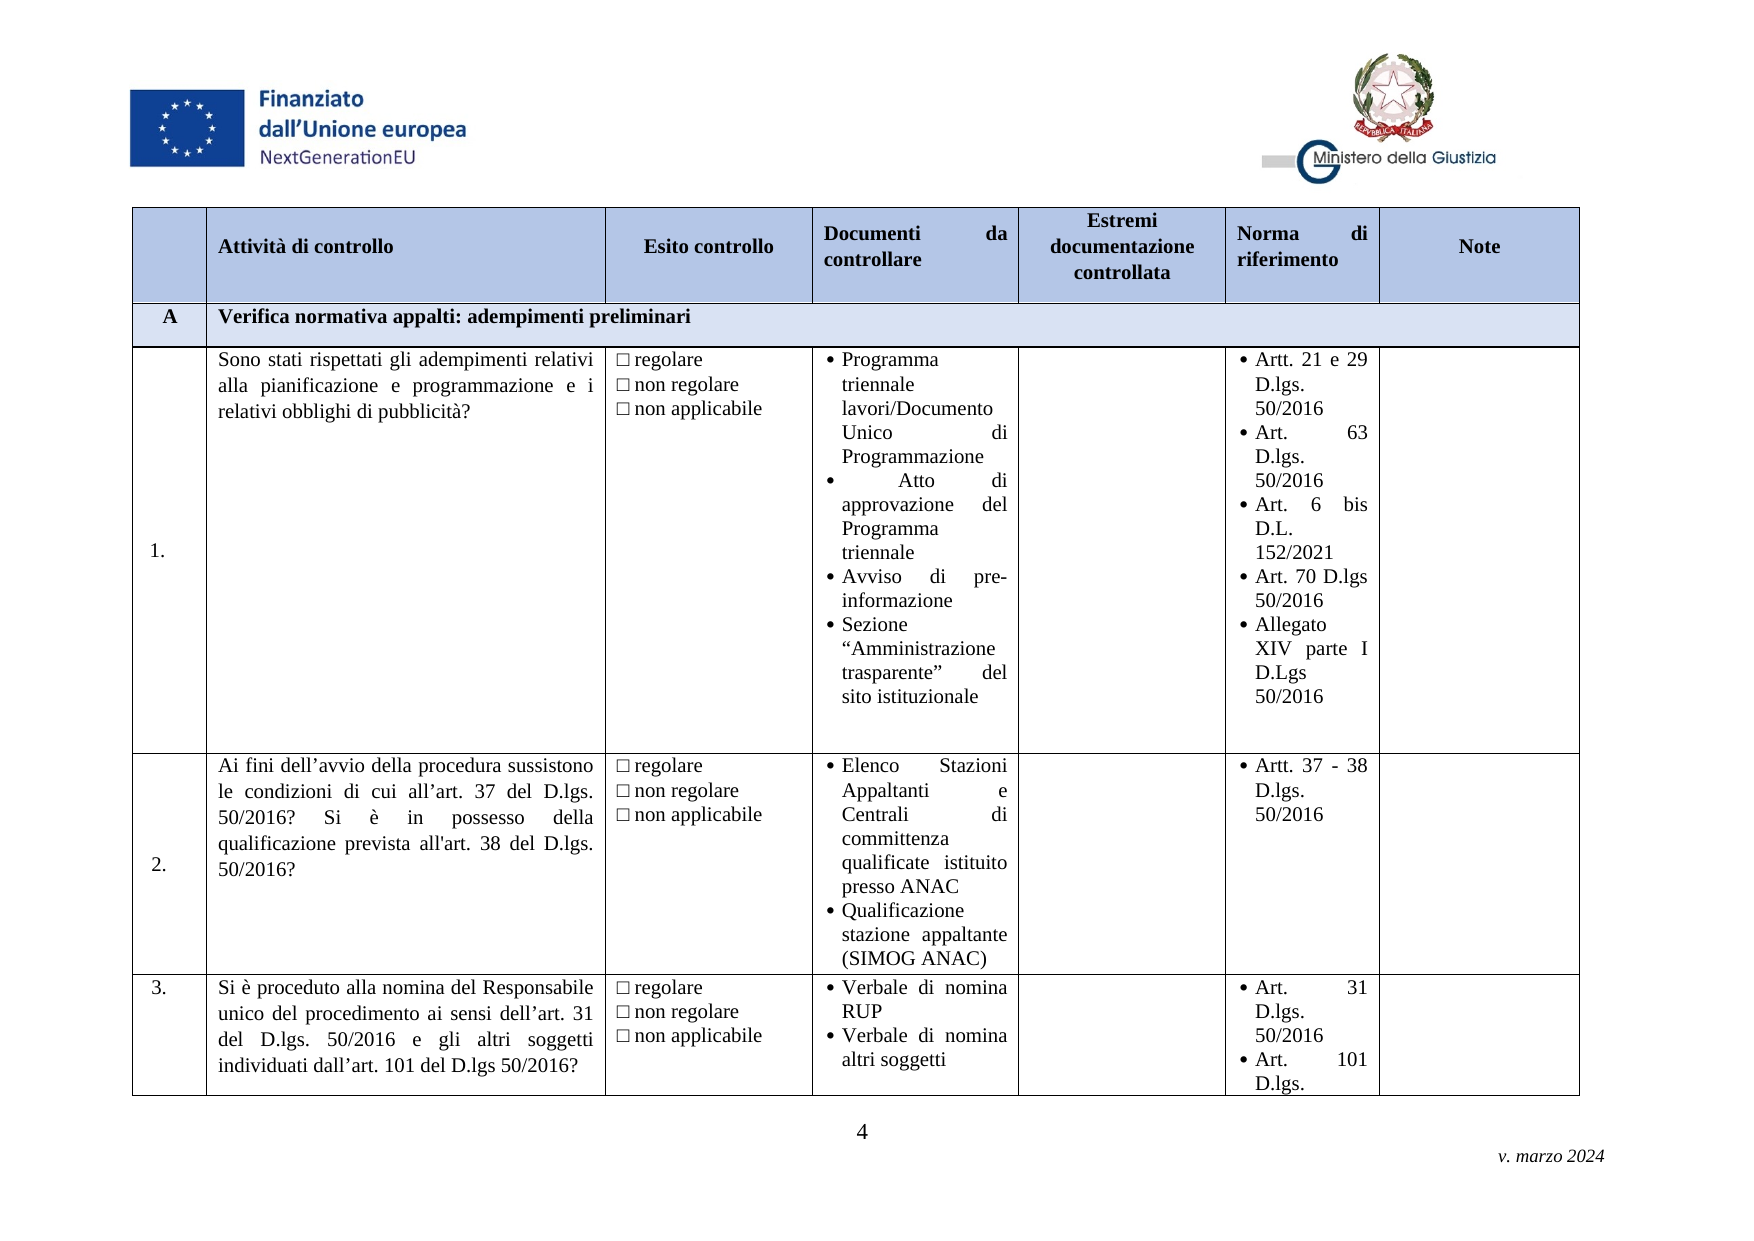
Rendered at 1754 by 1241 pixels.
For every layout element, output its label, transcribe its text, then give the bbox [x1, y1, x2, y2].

table_cell Ai fini dell’avvio della procedura sussistono le condizioni di cui all’art. 37 del D.lgs. 50/2016? Si è in possesso della qualificazione prevista all'art. 38 del D.lgs. 50/2016? [207, 754, 605, 974]
table_header Note [1380, 208, 1579, 302]
table_cell [1019, 754, 1225, 974]
picture [118, 80, 485, 177]
table_cell Sono stati rispettati gli adempimenti relativi alla pianificazione e programmazione e i relativi obblighi di pubblicità? [207, 348, 605, 752]
table_cell □ regolare □ non regolare □ non applicabile [606, 348, 812, 752]
table_cell A [133, 304, 206, 346]
table_cell [133, 348, 206, 752]
table_cell [1019, 975, 1225, 1095]
table_cell [1019, 348, 1225, 752]
table_cell [133, 754, 206, 974]
table_cell Art. 31 D.lgs. 50/2016 Art. 101 D.lgs. 50/2016 Linee Guida ANAC n. 3/2016 [1226, 975, 1379, 1095]
table_cell □ regolare □ non regolare □ non applicabile [606, 975, 812, 1095]
table_header Attività di controllo [207, 208, 605, 302]
picture [1199, 42, 1605, 227]
table_cell [133, 975, 206, 1095]
table_header Esito controllo [606, 208, 812, 302]
table_cell [1380, 348, 1579, 752]
table_cell □ regolare □ non regolare □ non applicabile [606, 754, 812, 974]
table_cell Programma triennale lavori/Documento Unico di Programmazione Atto di approvazione del Programma triennale Avviso di pre-informazione Sezione “Amministrazione trasparente” del sito istituzionale [813, 348, 1018, 752]
table_header [133, 208, 206, 302]
table_header Estremi documentazione controllata [1019, 208, 1225, 302]
table_cell Artt. 37 - 38 D.lgs. 50/2016 [1226, 754, 1379, 974]
table_header Documenti da controllare [813, 208, 1018, 302]
table_cell Artt. 21 e 29 D.lgs. 50/2016 Art. 63 D.lgs. 50/2016 Art. 6 bis D.L. 152/2021 Art. 70 D.lgs 50/2016 Allegato XIV parte I D.Lgs 50/2016 [1226, 348, 1379, 752]
table_header Norma di riferimento [1226, 208, 1379, 302]
table_cell [1380, 754, 1579, 974]
table_cell Elenco Stazioni Appaltanti e Centrali di committenza qualificate istituito presso ANAC Qualificazione stazione appaltante (SIMOG ANAC) [813, 754, 1018, 974]
table_cell Verifica normativa appalti: adempimenti preliminari [207, 304, 1579, 346]
table_cell Verbale di nomina RUP Verbale di nomina altri soggetti [813, 975, 1018, 1095]
table_cell [1380, 975, 1579, 1095]
